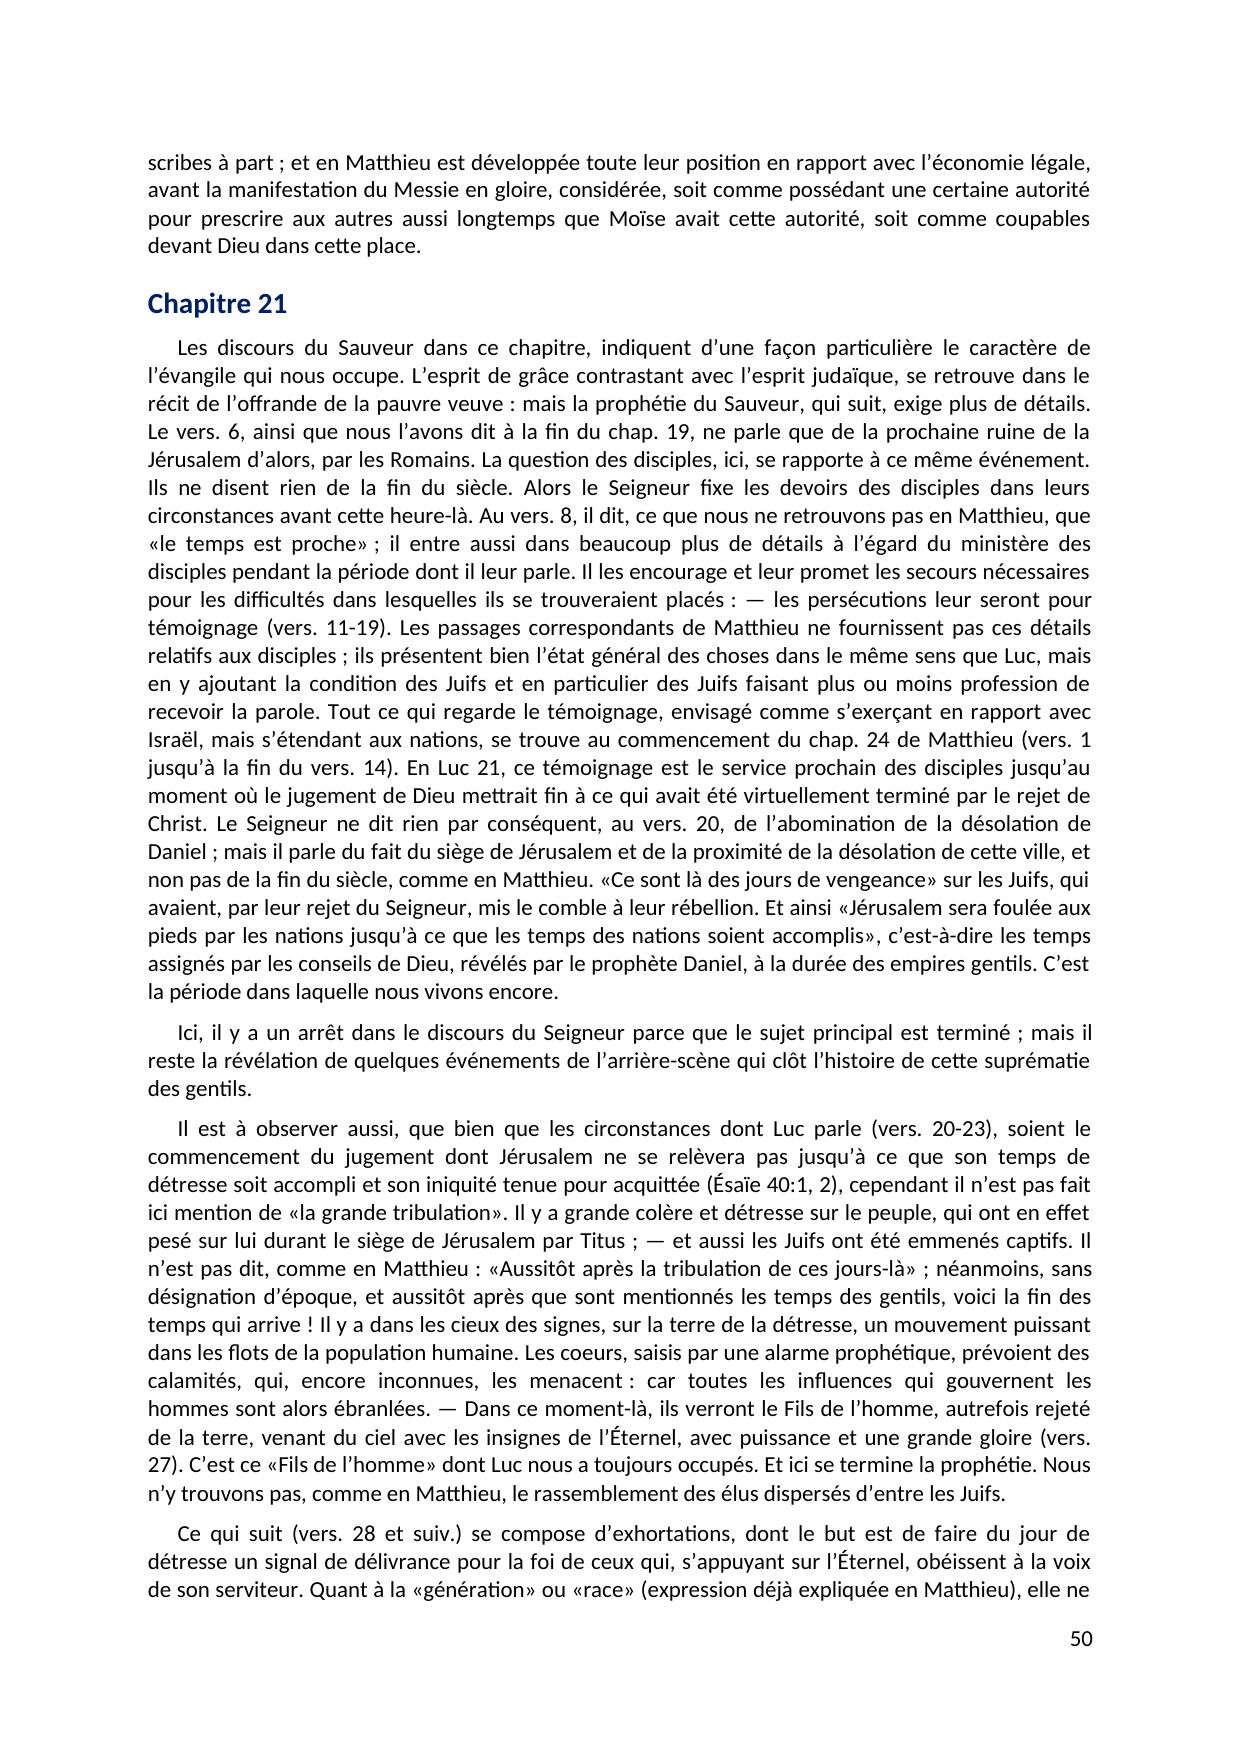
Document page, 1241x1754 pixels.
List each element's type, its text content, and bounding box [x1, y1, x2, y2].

text Les discours du Sauveur dans ce chapitre, indiquent d’une façon particulière le caractère de l’évangile qui nous occupe. L’esprit de grâce contrastant avec l’esprit judaïque, se retrouve dans le récit de l’offrande de la pauvre veuve : mais la prophétie du Sauveur, qui suit, exige plus de détails. Le vers. 6, ainsi que nous l’avons dit à la fin du chap. 19, ne parle que de la prochaine ruine de la Jérusalem d’alors, par les Romains. La question des disciples, ici, se rapporte à ce même événement. Ils ne disent rien de la fin du siècle. Alors le Seigneur fixe les devoirs des disciples dans leurs circonstances avant cette heure-là. Au vers. 8, il dit, ce que nous ne retrouvons pas en Matthieu, que «le temps est proche» ; il entre aussi dans beaucoup plus de détails à l’égard du ministère des disciples pendant la période dont il leur parle. Il les encourage et leur promet les secours nécessaires pour les difficultés dans lesquelles ils se trouveraient placés : — les persécutions leur seront pour témoignage (vers. 11-19). Les passages correspondants de Matthieu ne fournissent pas ces détails relatifs aux disciples ; ils présentent bien l’état général des choses dans le même sens que Luc, mais en y ajoutant la condition des Juifs et en particulier des Juifs faisant plus ou moins profession de recevoir la parole. Tout ce qui regarde le témoignage, envisagé comme s’exerçant en rapport avec Israël, mais s’étendant aux nations, se trouve au commencement du chap. 24 de Matthieu (vers. 1 jusqu’à la fin du vers. 14). En Luc 21, ce témoignage est le service prochain des disciples jusqu’au moment où le jugement de Dieu mettrait fin à ce qui avait été virtuellement terminé par le rejet de Christ. Le Seigneur ne dit rien par conséquent, au vers. 20, de l’abomination de la désolation de Daniel ; mais il parle du fait du siège de Jérusalem et de la proximité de la désolation de cette ville, et non pas de la fin du siècle, comme en Matthieu. «Ce sont là des jours de vengeance» sur les Juifs, qui avaient, par leur rejet du Seigneur, mis le comble à leur rébellion. Et ainsi «Jérusalem sera foulée aux pieds par les nations jusqu’à ce que les temps des nations soient accomplis», c’est-à-dire les temps assignés par les conseils de Dieu, révélés par le prophète Daniel, à la durée des empires gentils. C’est la période dans laquelle nous vivons encore. [148, 333, 1093, 1005]
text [148, 148, 1093, 260]
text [148, 1519, 1093, 1603]
text Ici, il y a un arrêt dans le discours du Seigneur parce que le sujet principal est terminé ; mais il reste la révélation de quelques événements de l’arrière-scène qui clôt l’histoire de cette suprématie des gentils. [148, 1018, 1093, 1102]
subtitle Chapitre 21 [148, 285, 1093, 320]
text Il est à observer aussi, que bien que les circonstances dont Luc parle (vers. 20-23), soient le commencement du jugement dont Jérusalem ne se relèvera pas jusqu’à ce que son temps de détresse soit accompli et son iniquité tenue pour acquittée (Ésaïe 40:1, 2), cependant il n’est pas fait ici mention de «la grande tribulation». Il y a grande colère et détresse sur le peuple, qui ont en effet pesé sur lui durant le siège de Jérusalem par Titus ; — et aussi les Juifs ont été emmenés captifs. Il n’est pas dit, comme en Matthieu : «Aussitôt après la tribulation de ces jours-là» ; néanmoins, sans désignation d’époque, et aussitôt après que sont mentionnés les temps des gentils, voici la fin des temps qui arrive ! Il y a dans les cieux des signes, sur la terre de la détresse, un mouvement puissant dans les flots de la population humaine. Les coeurs, saisis par une alarme prophétique, prévoient des calamités, qui, encore inconnues, les menacent : car toutes les influences qui gouvernent les hommes sont alors ébranlées. — Dans ce moment-là, ils verront le Fils de l’homme, autrefois rejeté de la terre, venant du ciel avec les insignes de l’Éternel, avec puissance et une grande gloire (vers. 27). C’est ce «Fils de l’homme» dont Luc nous a toujours occupés. Et ici se termine la prophétie. Nous n’y trouvons pas, comme en Matthieu, le rassemblement des élus dispersés d’entre les Juifs. [148, 1114, 1093, 1507]
